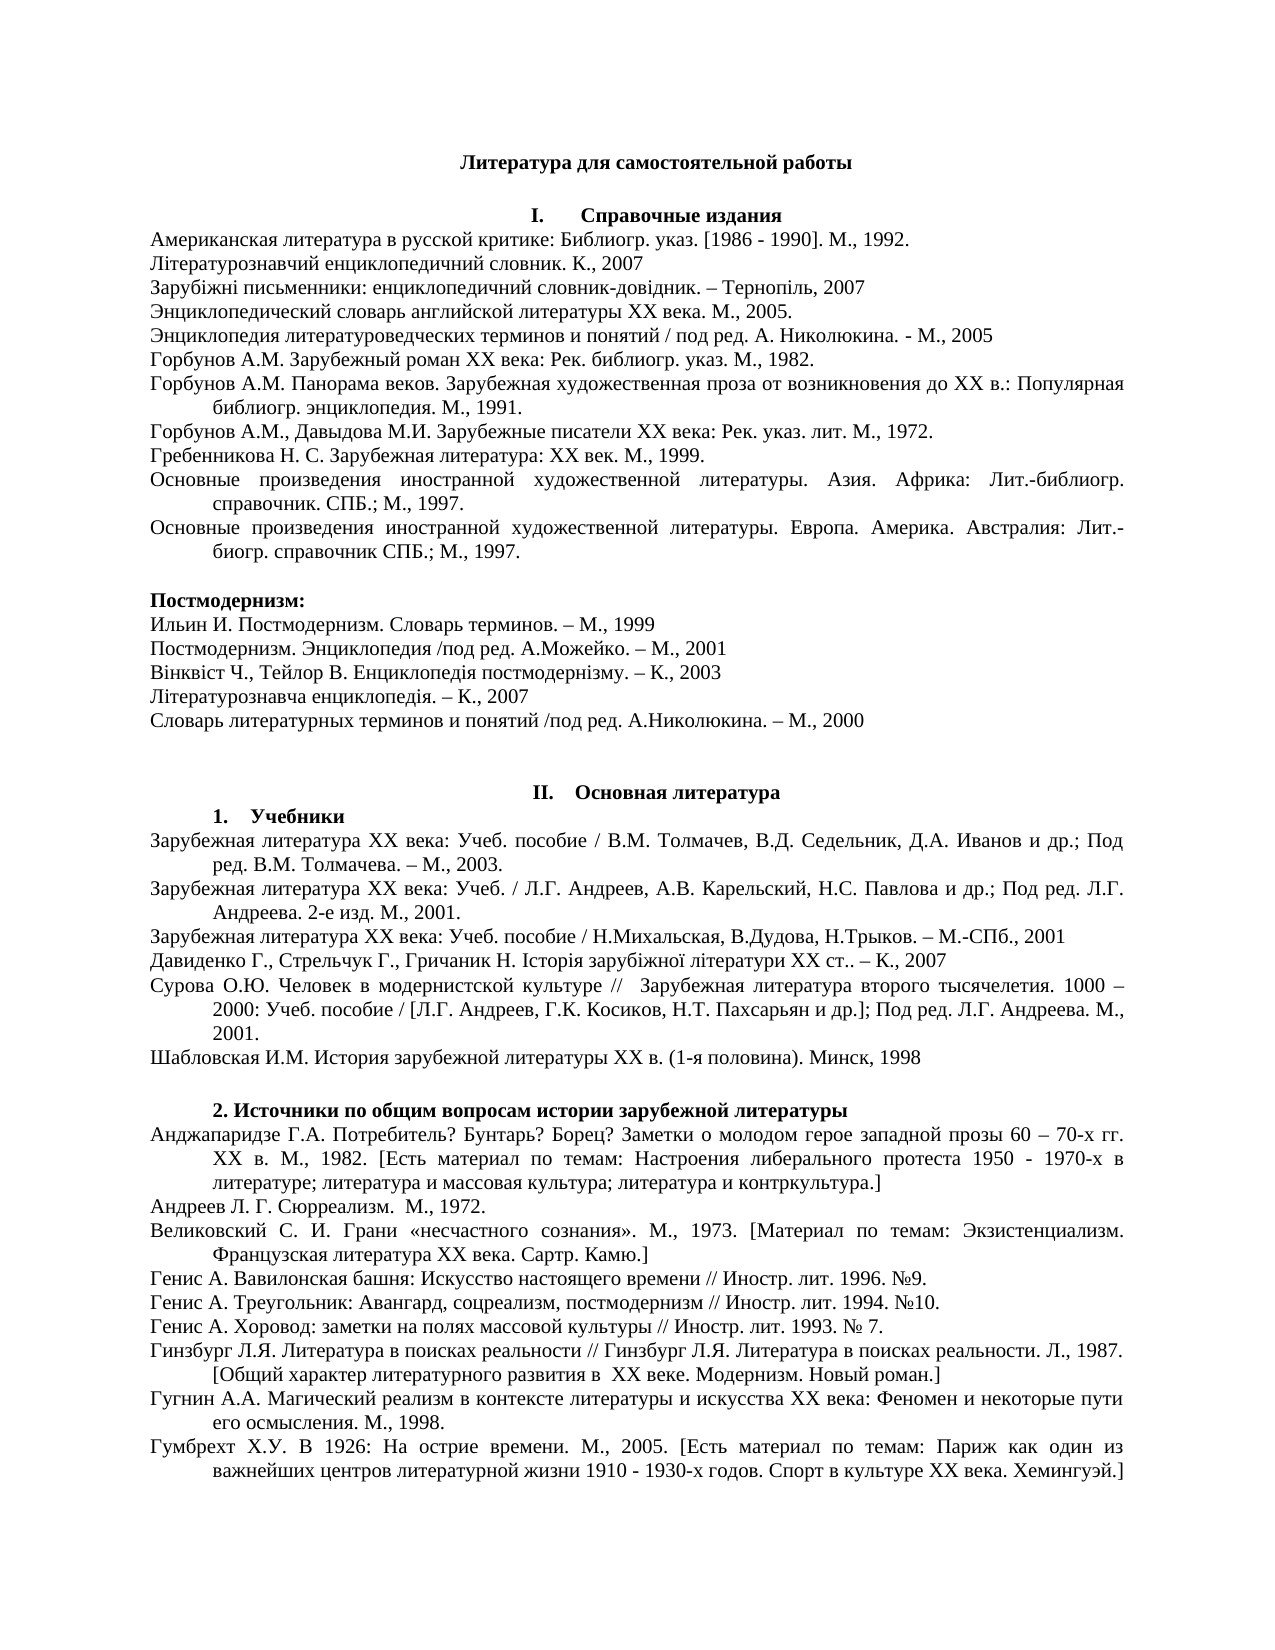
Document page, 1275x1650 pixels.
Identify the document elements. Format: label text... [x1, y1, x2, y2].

text Гребенникова Н. С. Зарубежная литература: ХХ век. М., 1999. [150, 443, 1125, 467]
text Гинзбург Л.Я. Литература в поисках реальности // Гинзбург Л.Я. Литература в поисках реальности. Л., 1987. [Общий характер литературного развития в ХХ веке. Модернизм. Новый роман.] [150, 1338, 1125, 1386]
text Гугнин А.А. Магический реализм в контексте литературы и искусства ХХ века: Феномен и некоторые пути его осмысления. М., 1998. [150, 1386, 1125, 1434]
text Анджапаридзе Г.А. Потребитель? Бунтарь? Борец? Заметки о молодом герое западной прозы 60 – 70-х гг. ХХ в. М., 1982. [Есть материал по темам: Настроения либерального протеста 1950 - 1970-х в литературе; литература и массовая культура; литература и контркультура.] [150, 1122, 1125, 1194]
text Зарубежная литература ХХ века: Учеб. пособие / Н.Михальская, В.Дудова, Н.Трыков. – М.-СПб., 2001 [150, 924, 1125, 948]
text 2. Источники по общим вопросам истории зарубежной литературы [150, 1097, 1125, 1122]
text Литература для самостоятельной работы [187, 150, 1125, 174]
text I. Справочные издания [187, 202, 1125, 227]
text Андреев Л. Г. Сюрреализм. М., 1972. [150, 1194, 1125, 1218]
text Горбунов А.М. Панорама веков. Зарубежная художественная проза от возникновения до ХХ в.: Популярная библиогр. энциклопедия. М., 1991. [150, 371, 1125, 419]
text Зарубежная литература ХХ века: Учеб. / Л.Г. Андреев, А.В. Карельский, Н.С. Павлова и др.; Под ред. Л.Г. Андреева. 2-е изд. М., 2001. [150, 876, 1125, 924]
text Горбунов А.М., Давыдова М.И. Зарубежные писатели ХХ века: Рек. указ. лит. М., 1972. [150, 419, 1125, 443]
text Горбунов А.М. Зарубежный роман ХХ века: Рек. библиогр. указ. М., 1982. [150, 347, 1125, 371]
text Энциклопедия литературоведческих терминов и понятий / под ред. А. Николюкина. - М., 2005 [150, 323, 1125, 347]
text Зарубіжні письменники: енциклопедичний словник-довідник. – Тернопіль, 2007 [150, 275, 1125, 299]
text Основные произведения иностранной художественной литературы. Азия. Африка: Лит.-библиогр. справочник. СПБ.; М., 1997. [150, 467, 1125, 515]
text Основные произведения иностранной художественной литературы. Европа. Америка. Австралия: Лит.-биогр. справочник СПБ.; М., 1997. [150, 515, 1125, 563]
text Великовский С. И. Грани «несчастного сознания». М., 1973. [Материал по темам: Экзистенциализм. Французская литература ХХ века. Сартр. Камю.] [150, 1218, 1125, 1266]
text Американская литература в русской критике: Библиогр. указ. [1986 - 1990]. М., 1992. [150, 227, 1125, 251]
text Генис А. Треугольник: Авангард, соцреализм, постмодернизм // Иностр. лит. 1994. №10. [150, 1290, 1125, 1314]
list Учебники [212, 804, 1125, 828]
text II. Основная литература [187, 780, 1125, 804]
text Постмодернизм: [150, 587, 1125, 612]
text Ильин И. Постмодернизм. Словарь терминов. – М., 1999 [150, 612, 1125, 636]
text Літературознавча енциклопедія. – К., 2007 [150, 684, 1125, 708]
text Постмодернизм. Энциклопедия /под ред. А.Можейко. – М., 2001 [150, 636, 1125, 660]
text Гумбрехт Х.У. В 1926: На острие времени. М., 2005. [Есть материал по темам: Париж как один из важнейших центров литературной жизни 1910 - 1930-х годов. Спорт в культуре ХХ века. Хемингуэй.] [150, 1434, 1125, 1482]
text Вінквіст Ч., Тейлор В. Енциклопедія постмодернізму. – К., 2003 [150, 660, 1125, 684]
text Зарубежная литература XX века: Учеб. пособие / В.М. Толмачев, В.Д. Седельник, Д.А. Иванов и др.; Под ред. В.М. Толмачева. – М., 2003. [150, 828, 1125, 876]
text Словарь литературных терминов и понятий /под ред. А.Николюкина. – М., 2000 [150, 708, 1125, 732]
text Шабловская И.М. История зарубежной литературы ХХ в. (1-я половина). Минск, 1998 [150, 1045, 1125, 1069]
text Энциклопедический словарь английской литературы XX века. М., 2005. [150, 299, 1125, 323]
text Генис А. Хоровод: заметки на полях массовой культуры // Иностр. лит. 1993. № 7. [150, 1314, 1125, 1338]
text Сурова О.Ю. Человек в модернистской культуре // Зарубежная литература второго тысячелетия. 1000 – 2000: Учеб. пособие / [Л.Г. Андреев, Г.К. Косиков, Н.Т. Пахсарьян и др.]; Под ред. Л.Г. Андреева. М., 2001. [150, 972, 1125, 1045]
text Давиденко Г., Стрельчук Г., Гричаник Н. Історія зарубіжної літератури ХХ ст.. – К., 2007 [150, 948, 1125, 972]
text Генис А. Вавилонская башня: Искусство настоящего времени // Иностр. лит. 1996. №9. [150, 1266, 1125, 1290]
text Літературознавчий енциклопедичний словник. К., 2007 [150, 251, 1125, 275]
